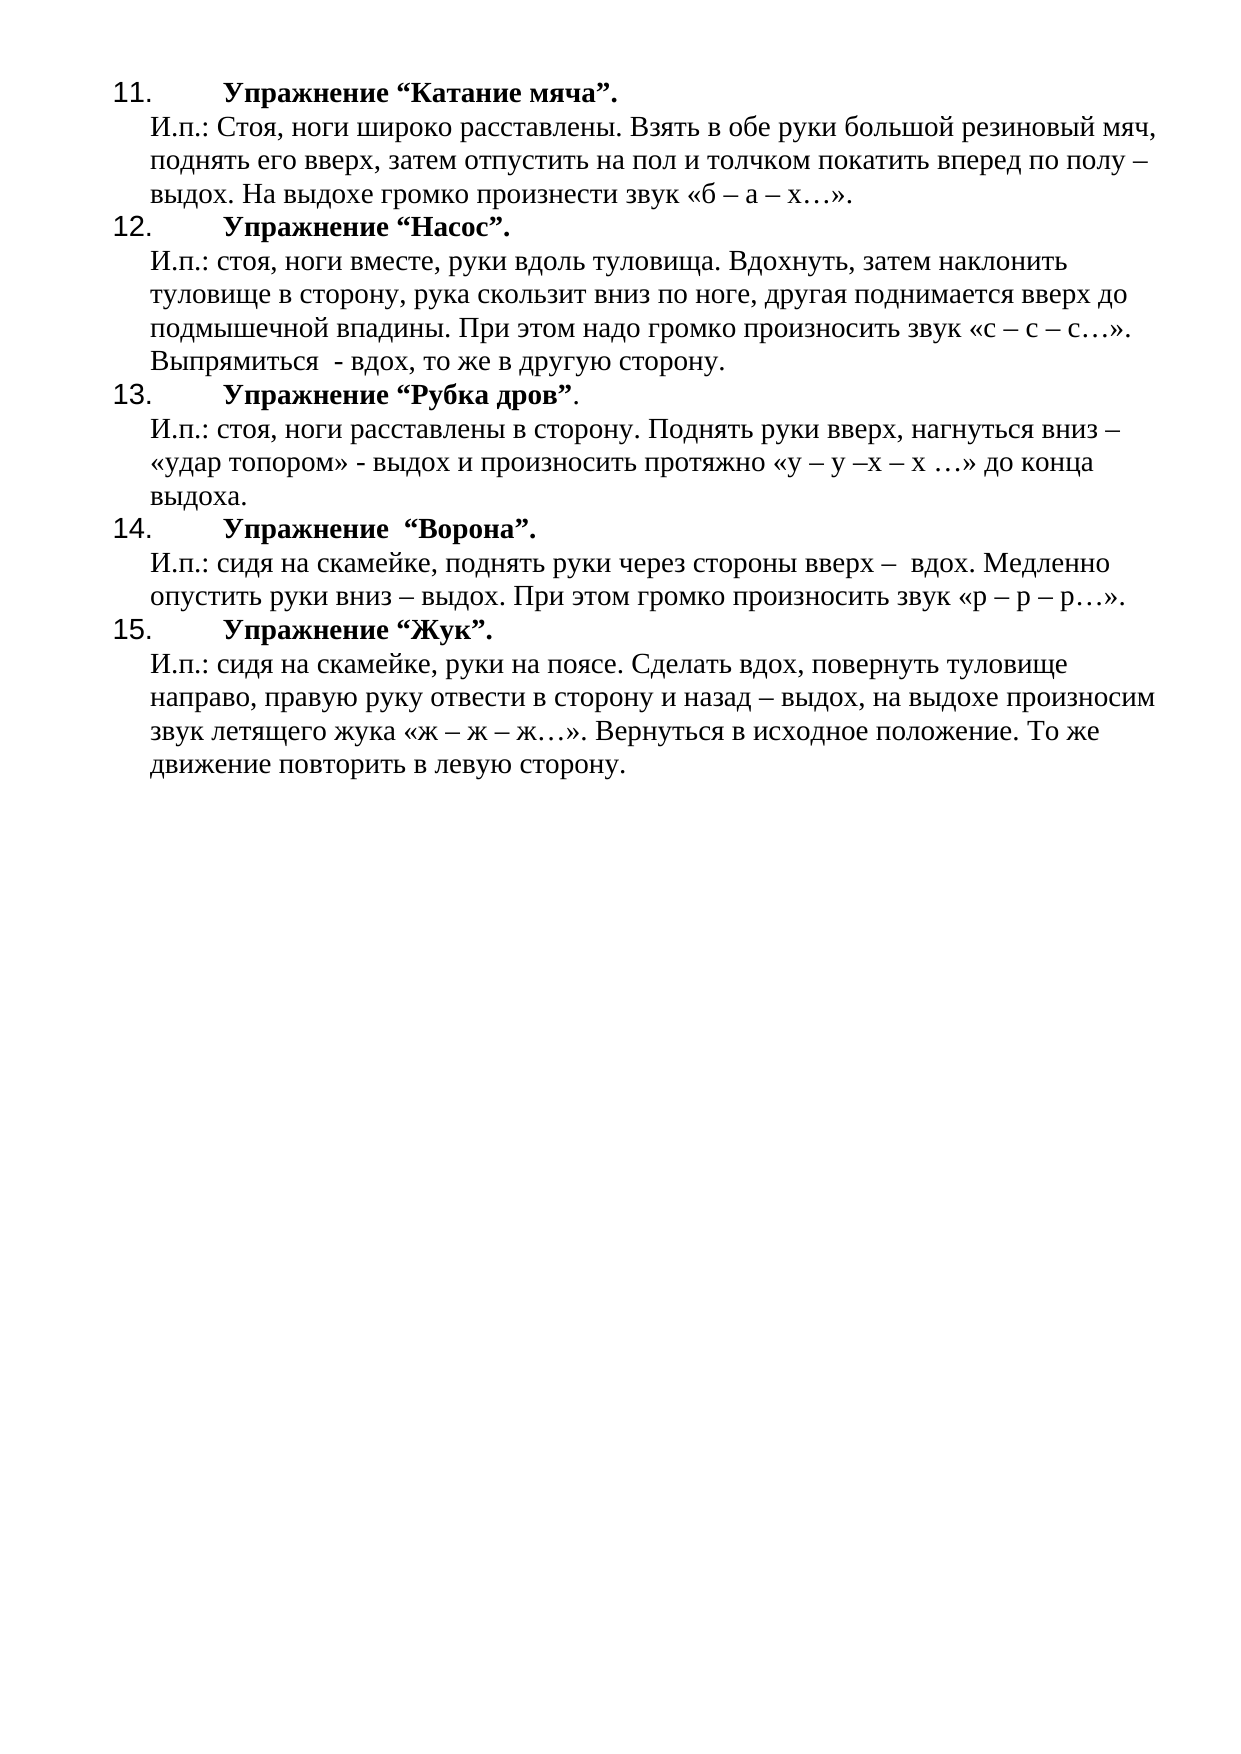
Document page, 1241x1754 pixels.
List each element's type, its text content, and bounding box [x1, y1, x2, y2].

list Упражнение “Жук”. [112, 612, 1165, 646]
list Упражнение “Ворона”. [112, 511, 1165, 545]
list Упражнение “Рубка дров”. [112, 377, 1165, 411]
list Упражнение “Насос”. [112, 209, 1165, 243]
text И.п.: стоя, ноги расставлены в сторону. Поднять руки вверх, нагнуться вниз – «удар топором» - выдох и произносить протяжно «у – у –х – х …» до конца выдоха. [150, 411, 1165, 511]
text И.п.: стоя, ноги вместе, руки вдоль туловища. Вдохнуть, затем наклонить туловище в сторону, рука скользит вниз по ноге, другая поднимается вверх до подмышечной впадины. При этом надо громко произносить звук «с – с – с…». Выпрямиться - вдох, то же в другую сторону. [150, 243, 1165, 377]
text И.п.: Стоя, ноги широко расставлены. Взять в обе руки большой резиновый мяч, поднять его вверх, затем отпустить на пол и толчком покатить вперед по полу – выдох. На выдохе громко произнести звук «б – а – х…». [150, 109, 1165, 209]
list Упражнение “Катание мяча”. [112, 75, 1165, 109]
text И.п.: сидя на скамейке, поднять руки через стороны вверх – вдох. Медленно опустить руки вниз – выдох. При этом громко произносить звук «р – р – р…». [150, 545, 1165, 612]
text И.п.: сидя на скамейке, руки на поясе. Сделать вдох, повернуть туловище направо, правую руку отвести в сторону и назад – выдох, на выдохе произносим звук летящего жука «ж – ж – ж…». Вернуться в исходное положение. То же движение повторить в левую сторону. [150, 646, 1165, 780]
